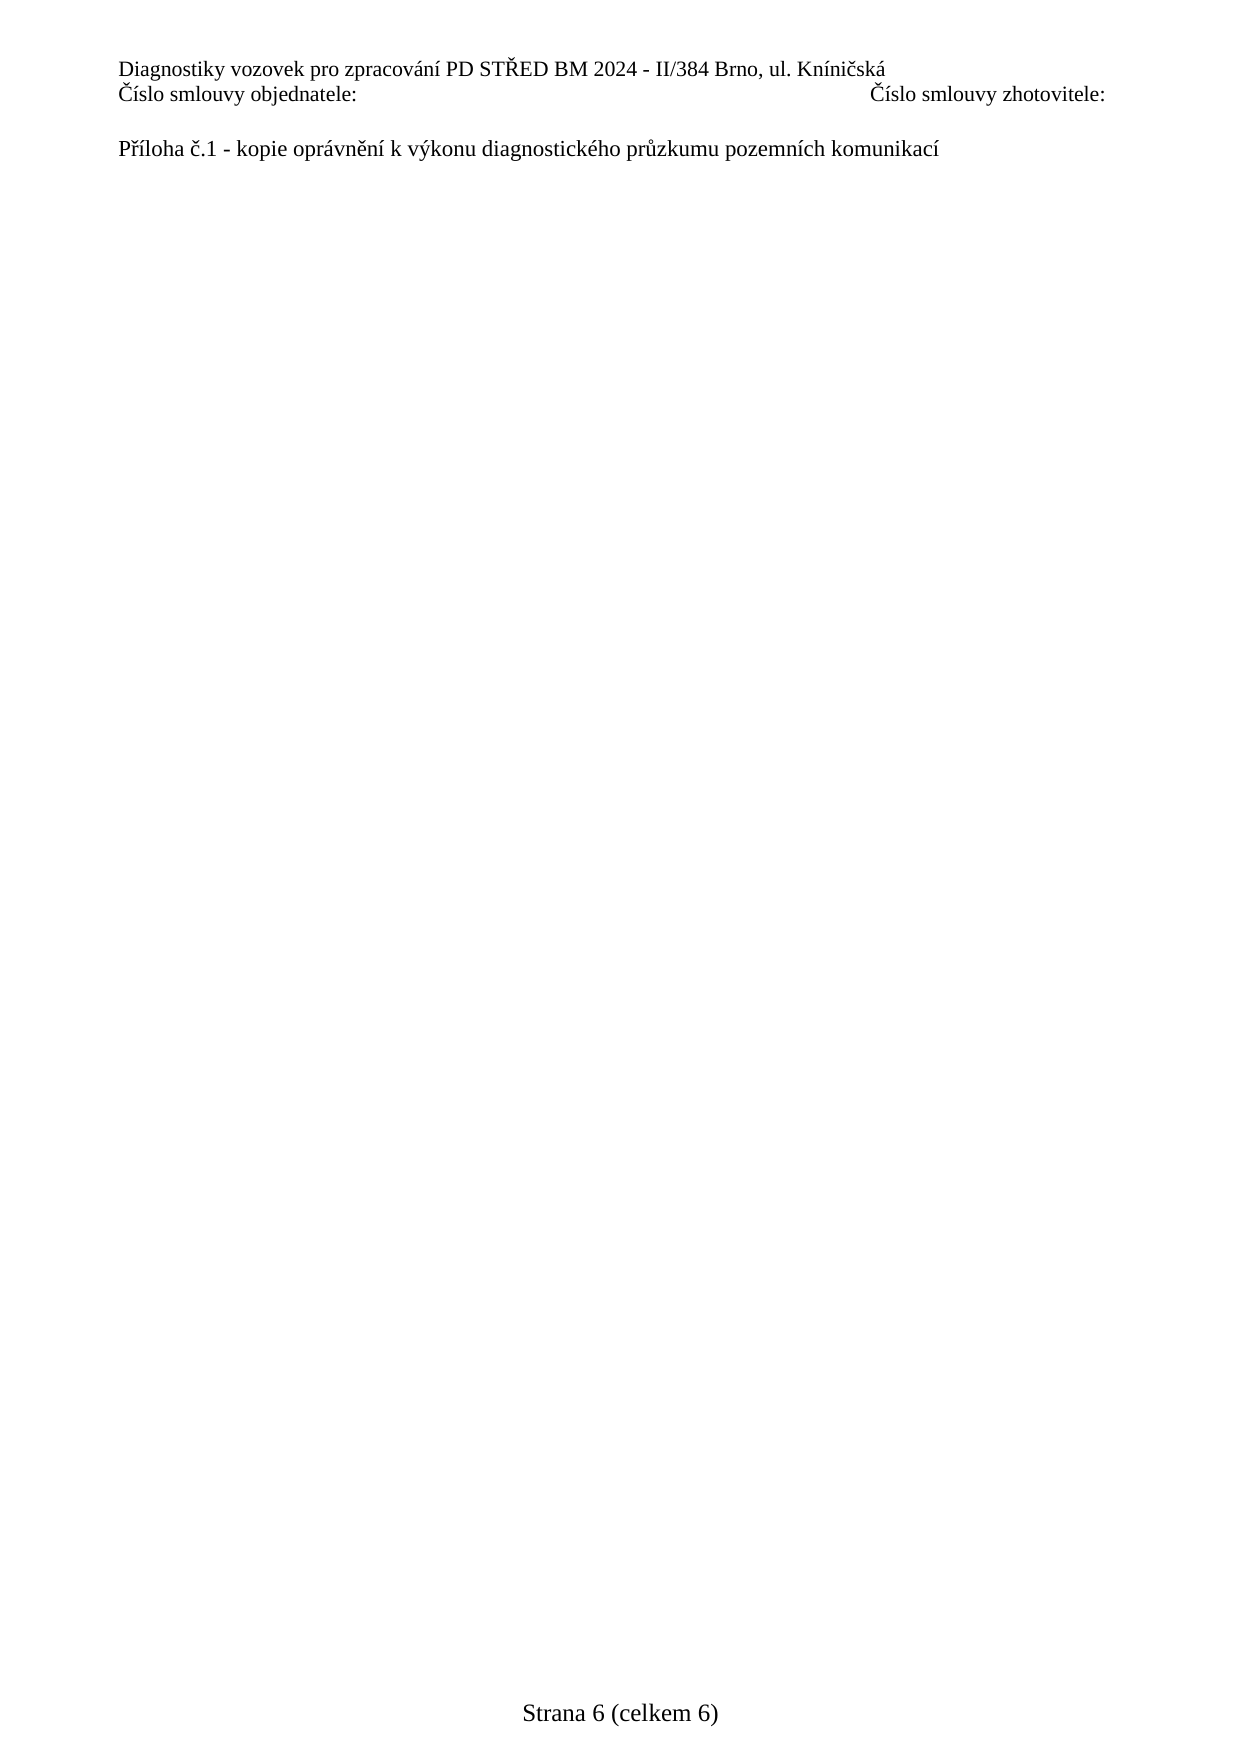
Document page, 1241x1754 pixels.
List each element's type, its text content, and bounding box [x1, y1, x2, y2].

text Příloha č.1 - kopie oprávnění k výkonu diagnostického průzkumu pozemních komunikací [118, 135, 1122, 162]
